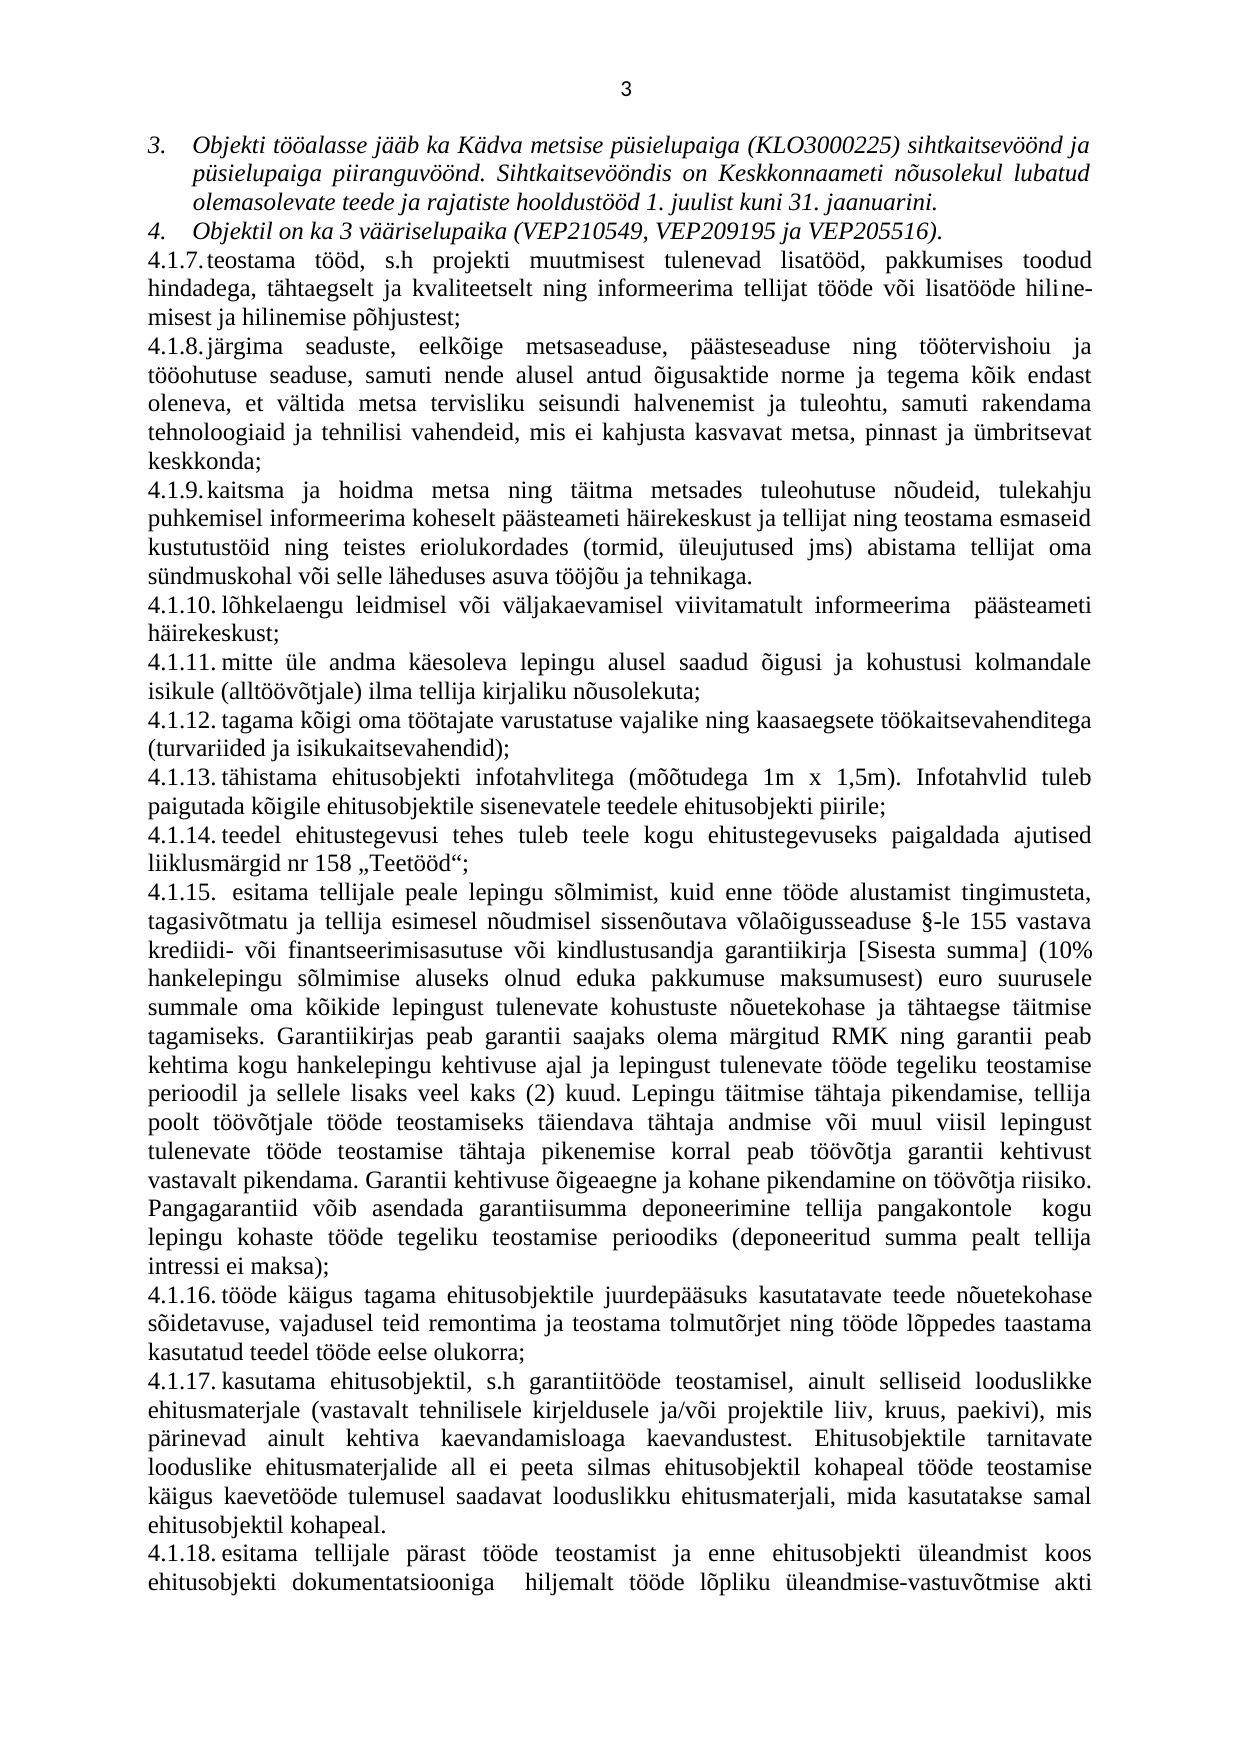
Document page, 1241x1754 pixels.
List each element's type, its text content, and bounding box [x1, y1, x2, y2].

text tagama kõigi oma töötajate varustatuse vajalike ning kaasaegsete töökaitsevahenditega (turvariided ja isikukaitsevahendid); [148, 705, 1093, 762]
list Objektil on ka 3 vääriselupaika (VEP210549, VEP209195 ja VEP205516). [148, 216, 1093, 245]
text tähistama ehitusobjekti infotahvlitega (mõõtudega 1m x 1,5m). Infotahvlid tuleb paigutada kõigile ehitusobjektile sisenevatele teedele ehitusobjekti piirile; [148, 762, 1093, 820]
text kasutama ehitusobjektil, s.h garantiitööde teostamisel, ainult selliseid looduslikke ehitusmaterjale (vastavalt tehnilisele kirjeldusele ja/või projektile liiv, kruus, paekivi), mis pärinevad ainult kehtiva kaevandamisloaga kaevandustest. Ehitusobjektile tarnitavate looduslike ehitusmaterjalide all ei peeta silmas ehitusobjektil kohapeal tööde teostamise käigus kaevetööde tulemusel saadavat looduslikku ehitusmaterjali, mida kasutatakse samal ehitusobjektil kohapeal. [148, 1366, 1093, 1538]
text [148, 1538, 1093, 1596]
text järgima seaduste, eelkõige metsaseaduse, päästeseaduse ning töötervishoiu ja tööohutuse seaduse, samuti nende alusel antud õigusaktide norme ja tegema kõik endast oleneva, et vältida metsa tervisliku seisundi halvenemist ja tuleohtu, samuti rakendama tehnoloogiaid ja tehnilisi vahendeid, mis ei kahjusta kasvavat metsa, pinnast ja ümbritsevat keskkonda; [148, 331, 1093, 475]
text esitama tellijale peale lepingu sõlmimist, kuid enne tööde alustamist tingimusteta, tagasivõtmatu ja tellija esimesel nõudmisel sissenõutava võlaõigusseaduse §-le 155 vastava krediidi- või finantseerimisasutuse või kindlustusandja garantiikirja (10% hankelepingu sõlmimise aluseks olnud eduka pakkumuse maksumusest) euro suurusele summale oma kõikide lepingust tulenevate kohustuste nõuetekohase ja tähtaegse täitmise tagamiseks. Garantiikirjas peab garantii saajaks olema märgitud RMK ning garantii peab kehtima kogu hankelepingu kehtivuse ajal ja lepingust tulenevate tööde tegeliku teostamise perioodil ja sellele lisaks veel kaks (2) kuud. Lepingu täitmise tähtaja pikendamise, tellija poolt töövõtjale tööde teostamiseks täiendava tähtaja andmise või muul viisil lepingust tulenevate tööde teostamise tähtaja pikenemise korral peab töövõtja garantii kehtivust vastavalt pikendama. Garantii kehtivuse õigeaegne ja kohane pikendamine on töövõtja riisiko. Pangagarantiid võib asendada garantiisumma deponeerimine tellija pangakontole kogu lepingu kohaste tööde tegeliku teostamise perioodiks (deponeeritud summa pealt tellija intressi ei maksa); [148, 877, 1093, 1280]
text tööde käigus tagama ehitusobjektile juurdepääsuks kasutatavate teede nõuetekohase sõidetavuse, vajadusel teid remontima ja teostama tolmutõrjet ning tööde lõppedes taastama kasutatud teedel tööde eelse olukorra; [148, 1280, 1093, 1366]
list Objekti tööalasse jääb ka Kädva metsise püsielupaiga (KLO3000225) sihtkaitsevöönd ja püsielupaiga piiranguvöönd. Sihtkaitsevööndis on Keskkonnaameti nõusolekul lubatud olemasolevate teede ja rajatiste hooldustööd 1. juulist kuni 31. jaanuarini. [148, 130, 1093, 216]
text kaitsma ja hoidma metsa ning täitma metsades tuleohutuse nõudeid, tulekahju puhkemisel informeerima koheselt päästeameti häirekeskust ja tellijat ning teostama esmaseid kustutustöid ning teistes eriolukordades (tormid, üleujutused jms) abistama tellijat oma sündmuskohal või selle läheduses asuva tööjõu ja tehnikaga. [148, 475, 1093, 590]
text mitte üle andma käesoleva lepingu alusel saadud õigusi ja kohustusi kolmandale isikule (alltöövõtjale) ilma tellija kirjaliku nõusolekuta; [148, 647, 1093, 705]
list teostama tööd, s.h projekti muutmisest tulenevad lisatööd, pakkumises toodud hindadega, tähtaegselt ja kvaliteetselt ning informeerima tellijat tööde või lisatööde hilinemisest ja hilinemise põhjustest; [148, 245, 1093, 331]
text teedel ehitustegevusi tehes tuleb teele kogu ehitustegevuseks paigaldada ajutised liiklusmärgid nr 158 „Teetööd“; [148, 820, 1093, 877]
text lõhkelaengu leidmisel või väljakaevamisel viivitamatult informeerima päästeameti häirekeskust; [148, 590, 1093, 647]
